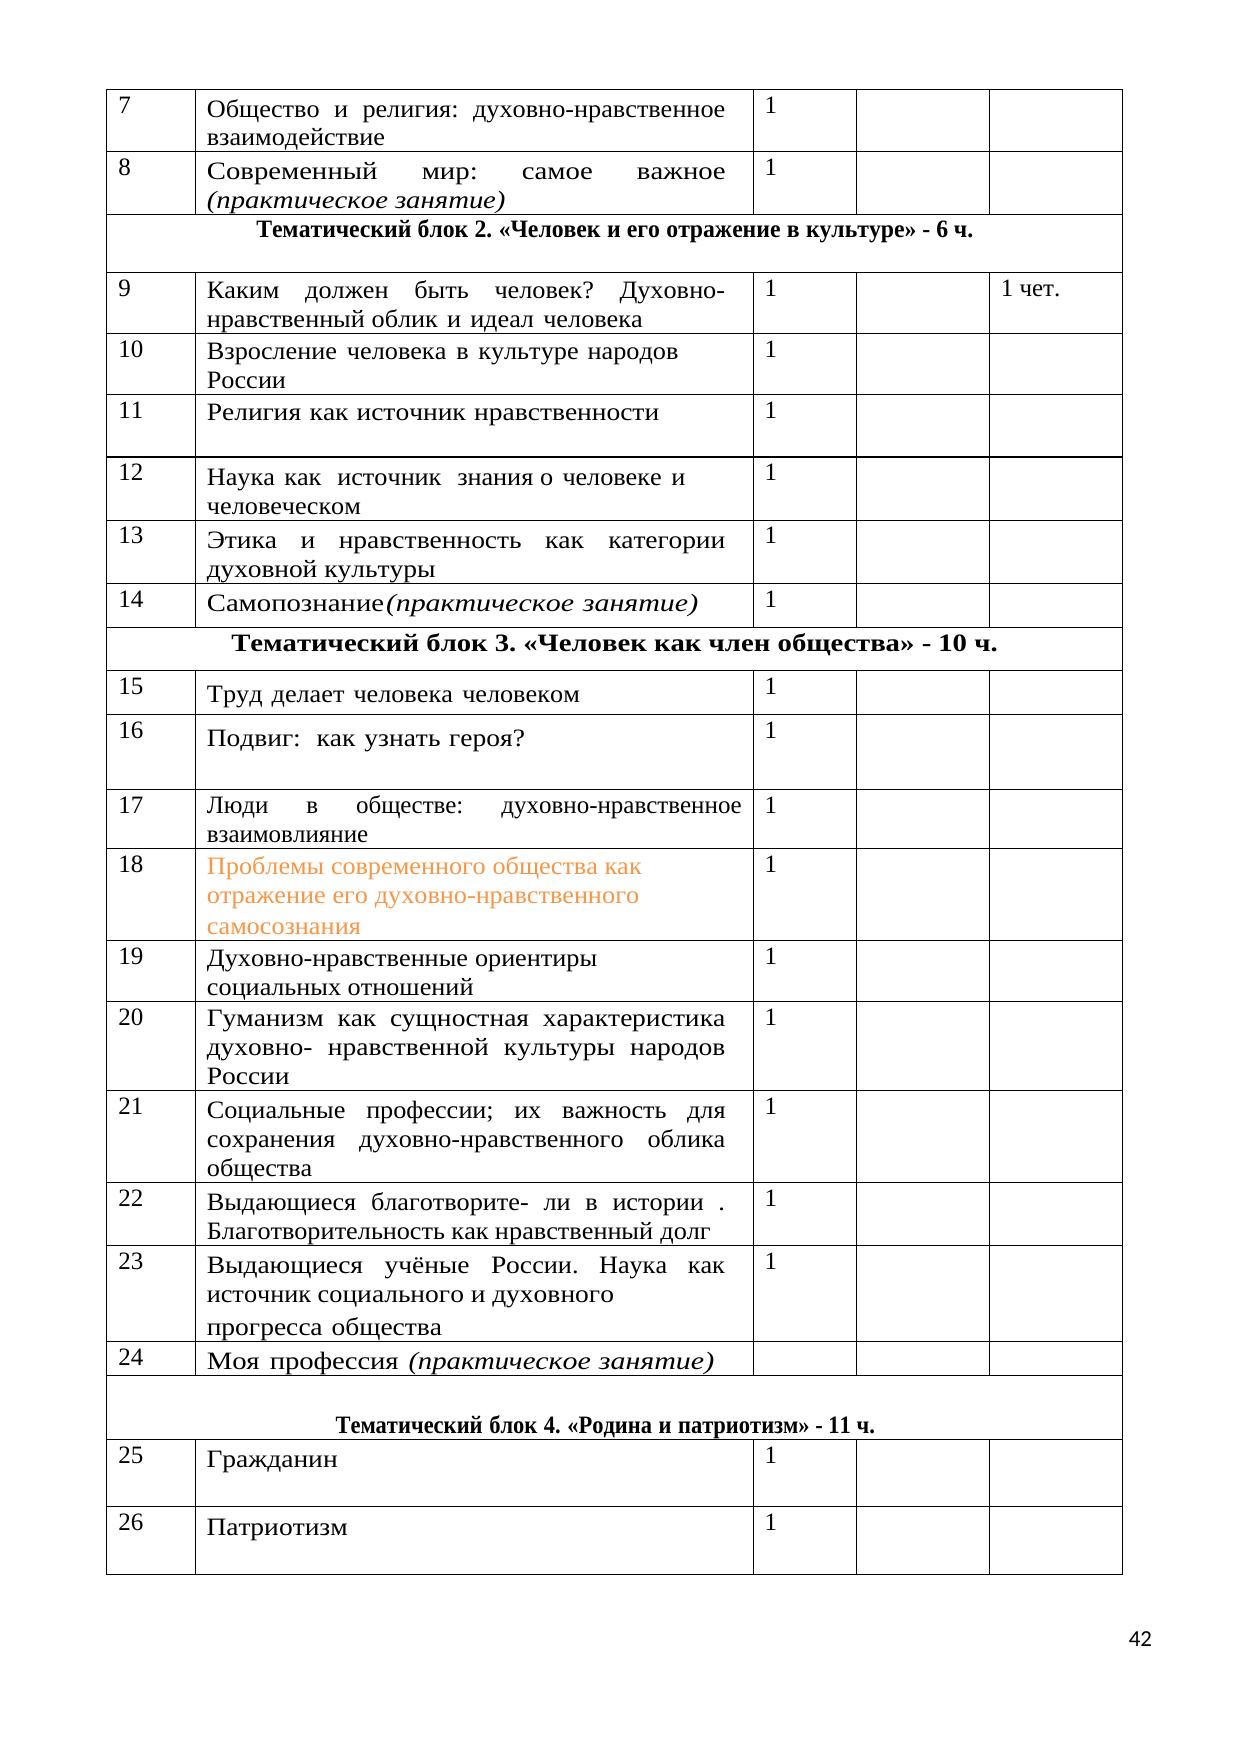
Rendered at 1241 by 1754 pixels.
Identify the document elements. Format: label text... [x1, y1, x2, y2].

table_cell Социальные профессии; их важность для сохранения духовно-нравственного облика общества [196, 1091, 753, 1182]
table_cell [990, 458, 1122, 519]
table_cell 19 [107, 941, 195, 1001]
table_cell [857, 1246, 989, 1341]
table_cell 25 [107, 1440, 195, 1506]
table_cell 1 [754, 152, 856, 213]
table_cell [990, 1091, 1122, 1182]
table_cell 1 чет. [990, 273, 1122, 333]
table_cell [857, 334, 989, 394]
table_cell [990, 1183, 1122, 1245]
table_cell 1 [754, 671, 856, 714]
table_cell 7 [107, 90, 195, 151]
table_cell [990, 715, 1122, 789]
table_cell 1 [754, 941, 856, 1001]
table_cell [857, 1002, 989, 1090]
table_cell [857, 273, 989, 333]
table_cell [857, 584, 989, 627]
table_cell [857, 1183, 989, 1245]
table_cell Люди в обществе: духовно-нравственное взаимовлияние [196, 790, 753, 848]
table_cell Патриотизм [196, 1507, 753, 1574]
table_cell [990, 1246, 1122, 1341]
table_cell Общество и религия: духовно-нравственное взаимодействие [196, 90, 753, 151]
table_cell [857, 1440, 989, 1506]
table_cell Тематический блок 3. «Человек как член общества» - 10 ч. [107, 628, 1122, 670]
table_cell 1 [754, 1507, 856, 1574]
table_cell Взросление человека в культуре народов России [196, 334, 753, 394]
table_cell 13 [107, 521, 195, 583]
table_cell [857, 152, 989, 213]
table_cell 1 [754, 1440, 856, 1506]
table_cell [857, 1507, 989, 1574]
table_cell 8 [107, 152, 195, 213]
table_cell 1 [754, 395, 856, 456]
table_cell 9 [107, 273, 195, 333]
table_cell [990, 1002, 1122, 1090]
table_cell [990, 1342, 1122, 1375]
table_cell [754, 1342, 856, 1375]
table_cell Наука как источник знания о человеке и человеческом [196, 458, 753, 519]
table_cell [990, 849, 1122, 940]
table_cell 1 [754, 334, 856, 394]
table_cell 18 [107, 849, 195, 940]
table_cell 1 [754, 521, 856, 583]
table_cell 1 [754, 1091, 856, 1182]
table_cell 26 [107, 1507, 195, 1574]
table_cell Гражданин [196, 1440, 753, 1506]
table_cell [857, 395, 989, 456]
table_cell Гуманизм как сущностная характеристика духовно- нравственной культуры народов России [196, 1002, 753, 1090]
table_cell [990, 941, 1122, 1001]
table_cell 1 [754, 1002, 856, 1090]
table_cell 17 [107, 790, 195, 848]
table_cell [857, 458, 989, 519]
table_cell [990, 334, 1122, 394]
table_cell [857, 849, 989, 940]
table_cell [857, 1091, 989, 1182]
table_cell Каким должен быть человек? Духовно- нравственный облик и идеал человека [196, 273, 753, 333]
table_cell Религия как источник нравственности [196, 395, 753, 456]
table_cell 1 [754, 1183, 856, 1245]
table_cell Выдающиеся учёные России. Наука как источник социального и духовного прогресса общества [196, 1246, 753, 1341]
table_cell [990, 1440, 1122, 1506]
table_cell [857, 90, 989, 151]
table_cell [990, 152, 1122, 213]
table_cell 12 [107, 458, 195, 519]
table_cell 1 [754, 1246, 856, 1341]
table_cell 1 [754, 790, 856, 848]
table_cell [990, 790, 1122, 848]
table_cell 1 [754, 849, 856, 940]
table_cell 1 [754, 715, 856, 789]
table_cell 11 [107, 395, 195, 456]
table_cell 14 [107, 584, 195, 627]
table_cell [990, 584, 1122, 627]
table_cell Тематический блок 2. «Человек и его отражение в культуре» - 6 ч. [107, 215, 1122, 272]
table_cell [857, 671, 989, 714]
table_cell 20 [107, 1002, 195, 1090]
table_cell Выдающиеся благотворите- ли в истории . Благотворительность как нравственный долг [196, 1183, 753, 1245]
table_cell 1 [754, 458, 856, 519]
table_cell 16 [107, 715, 195, 789]
table_cell Самопознание (практическое занятие) [196, 584, 753, 627]
table_cell [857, 715, 989, 789]
table_cell 24 [107, 1342, 195, 1375]
table_cell [857, 1342, 989, 1375]
table_cell [990, 1507, 1122, 1574]
table_cell 1 [754, 584, 856, 627]
table_cell [857, 790, 989, 848]
table_cell Моя профессия (практическое занятие) [196, 1342, 753, 1375]
table_cell 15 [107, 671, 195, 714]
table_cell [990, 671, 1122, 714]
table_cell Тематический блок 4. «Родина и патриотизм» - 11 ч. [107, 1376, 1122, 1439]
table_cell [857, 521, 989, 583]
table_cell [857, 941, 989, 1001]
table_cell Современный мир: самое важное (практическое занятие) [196, 152, 753, 213]
table_cell Проблемы современного общества как отражение его духовно-нравственного самосознания [196, 849, 753, 940]
table_cell 22 [107, 1183, 195, 1245]
table_cell Духовно-нравственные ориентиры социальных отношений [196, 941, 753, 1001]
table_cell [990, 90, 1122, 151]
table_cell Подвиг: как узнать героя? [196, 715, 753, 789]
table_cell 23 [107, 1246, 195, 1341]
table_cell Этика и нравственность как категории духовной культуры [196, 521, 753, 583]
table_cell Труд делает человека человеком [196, 671, 753, 714]
table_cell 1 [754, 90, 856, 151]
table_cell 21 [107, 1091, 195, 1182]
table_cell 1 [754, 273, 856, 333]
table_cell [990, 395, 1122, 456]
table_cell [990, 521, 1122, 583]
table_cell 10 [107, 334, 195, 394]
